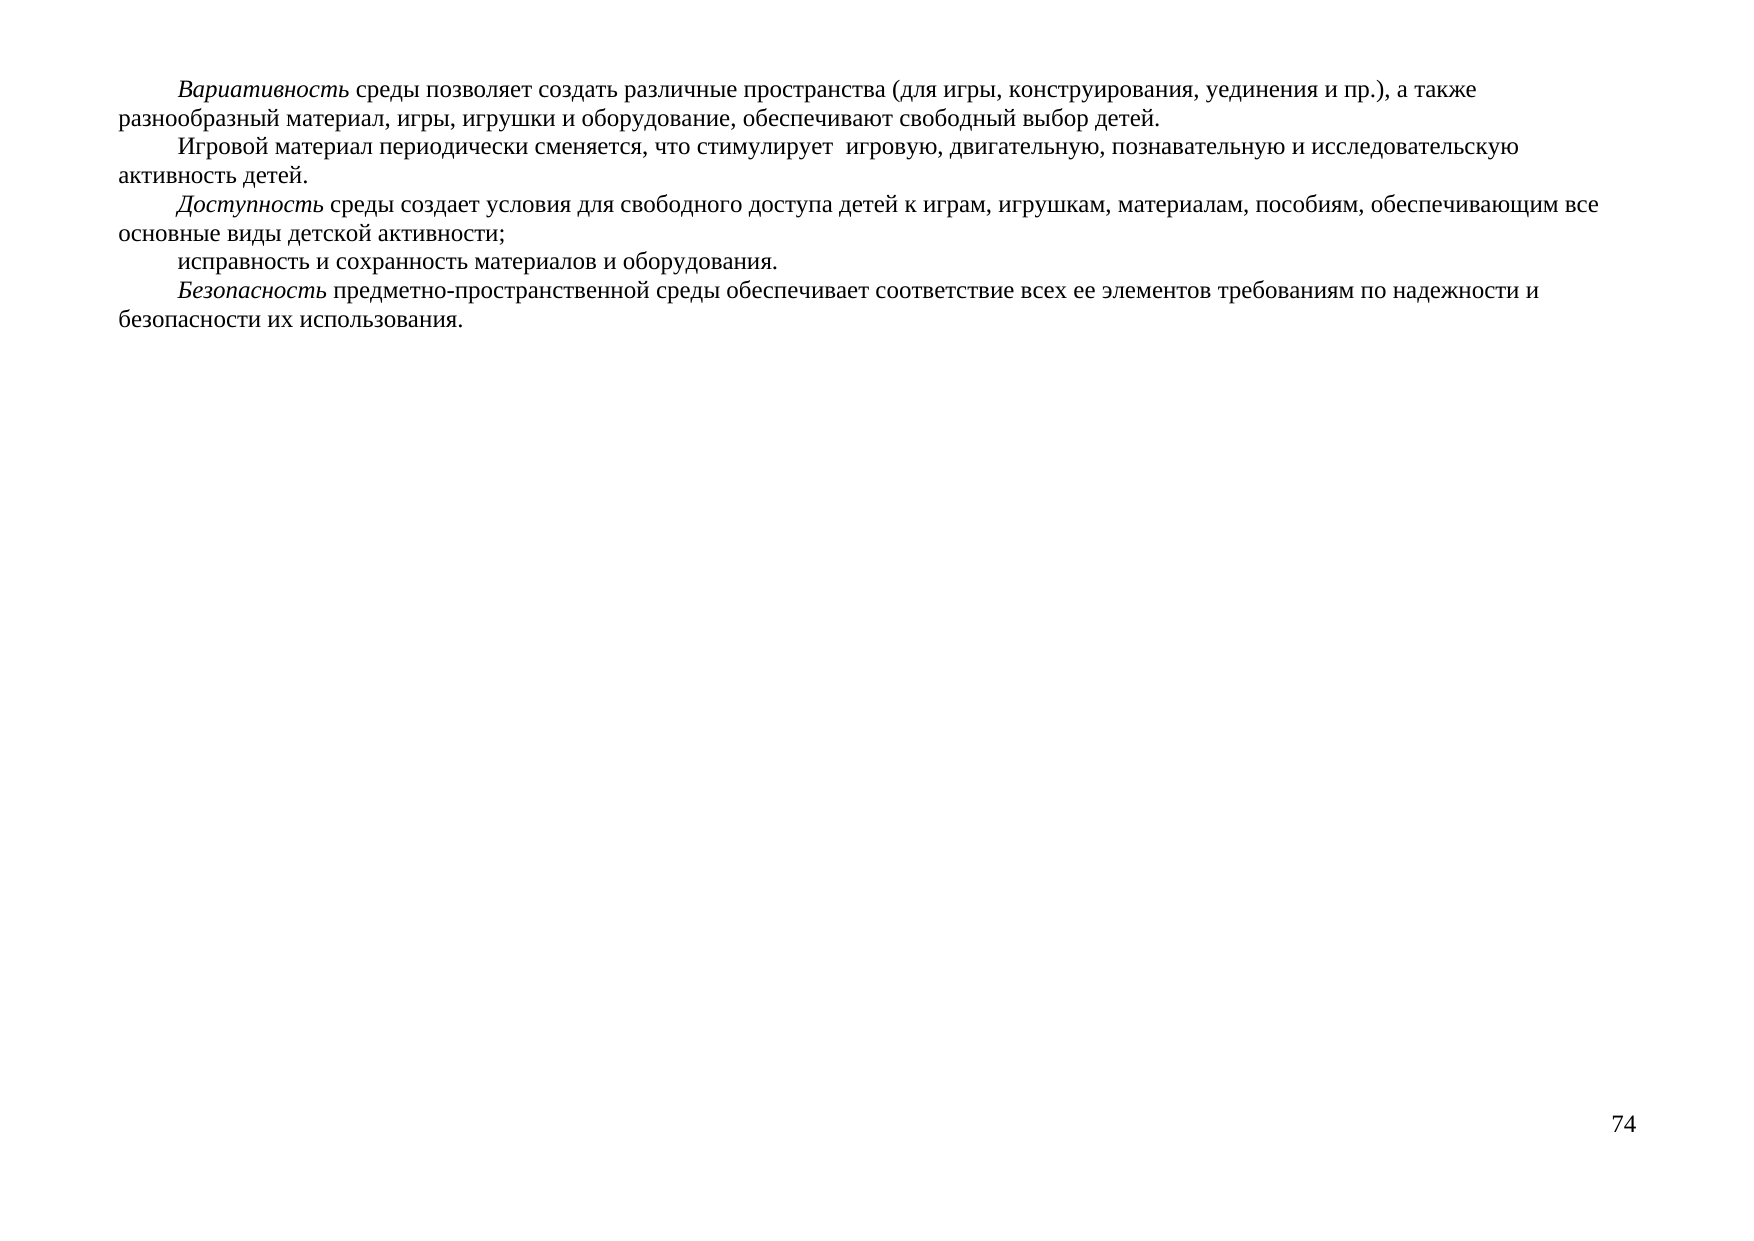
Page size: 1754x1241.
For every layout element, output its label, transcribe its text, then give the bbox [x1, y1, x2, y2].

text Безопасность предметно-пространственной среды обеспечивает соответствие всех ее элементов требованиям по надежности и безопасности их использования. [118, 275, 1636, 333]
text исправность и сохранность материалов и оборудования. [118, 246, 1636, 275]
text Вариативность среды позволяет создать различные пространства (для игры, конструирования, уединения и пр.), а также разнообразный материал, игры, игрушки и оборудование, обеспечивают свободный выбор детей. [118, 74, 1636, 131]
text Доступность среды создает условия для свободного доступа детей к играм, игрушкам, материалам, пособиям, обеспечивающим все основные виды детской активности; [118, 189, 1636, 246]
text Игровой материал периодически сменяется, что стимулирует игровую, двигательную, познавательную и исследовательскую активность детей. [118, 131, 1636, 189]
